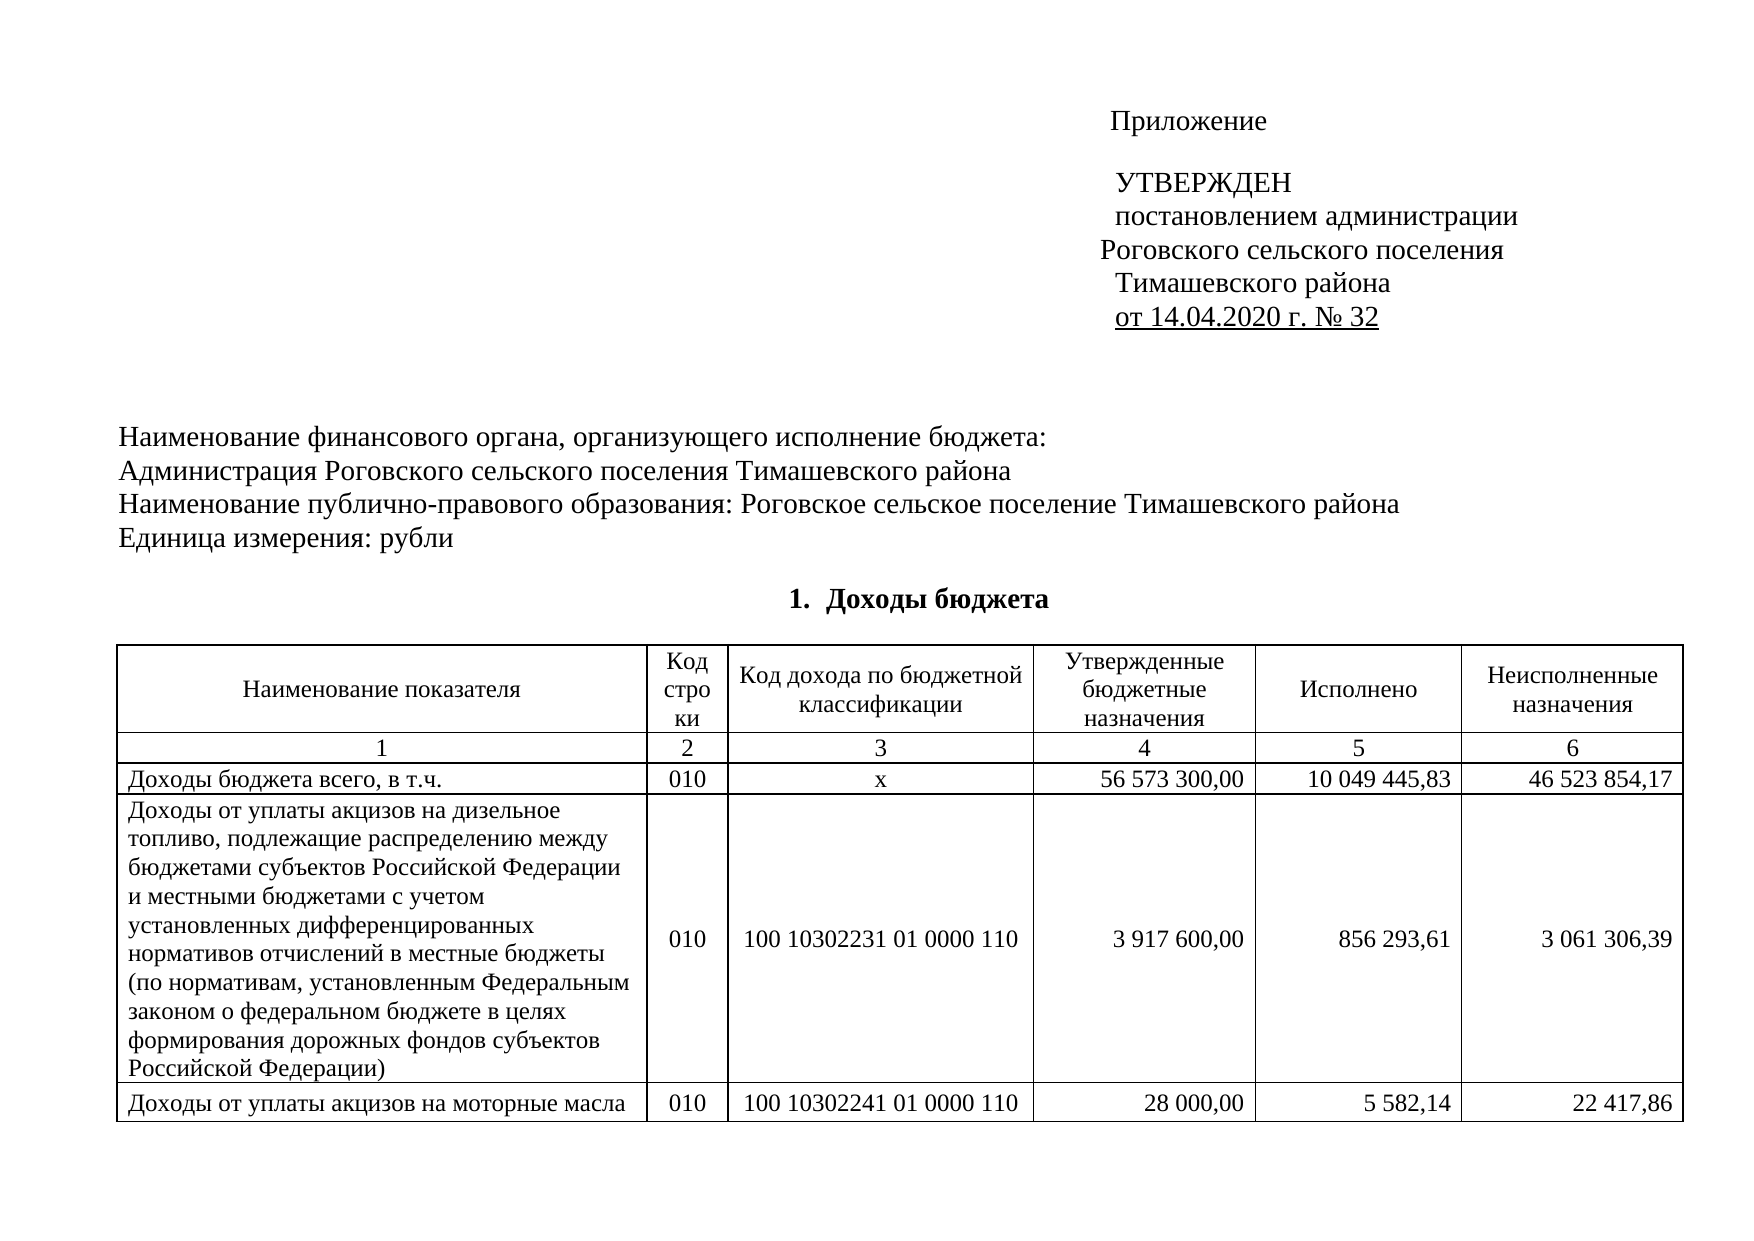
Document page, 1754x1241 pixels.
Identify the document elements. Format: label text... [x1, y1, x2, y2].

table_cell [118, 1083, 646, 1121]
text от 14.04.2020 г. № 32 [118, 299, 1695, 333]
table_cell 5 [1256, 733, 1461, 762]
table_cell 2 [648, 733, 727, 762]
table_cell 6 [1462, 733, 1682, 762]
text Тимашевского района [118, 266, 1695, 299]
table_cell 4 [1034, 733, 1255, 762]
table_cell 010 [648, 1083, 727, 1121]
table_cell 856 293,61 [1256, 795, 1461, 1082]
table_cell Доходы бюджета всего, в т.ч. [118, 764, 646, 793]
table_cell Код строки [648, 646, 727, 732]
table_cell х [729, 764, 1033, 793]
table_cell 46 523 854,17 [1462, 764, 1682, 793]
table_cell Наименование показателя [118, 646, 646, 732]
table_cell 010 [648, 764, 727, 793]
text УТВЕРЖДЕН [118, 165, 1695, 198]
table_cell 1 [118, 733, 646, 762]
table_cell 56 573 300,00 [1034, 764, 1255, 793]
table_header Доходы бюджета [117, 581, 1683, 644]
text постановлением администрации [118, 198, 1695, 232]
table_cell 10 049 445,83 [1256, 764, 1461, 793]
table_cell 3 [729, 733, 1033, 762]
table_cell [729, 1083, 1033, 1121]
table_cell Неисполненные назначения [1462, 646, 1682, 732]
text Администрация Роговского сельского поселения Тимашевского района [118, 453, 1695, 486]
table_cell 22 417,86 [1462, 1083, 1682, 1121]
table_cell Исполнено [1256, 646, 1461, 732]
text Приложение [118, 103, 1695, 137]
table_cell 010 [648, 795, 727, 1082]
table_cell 5 582,14 [1256, 1083, 1461, 1121]
text Наименование финансового органа, организующего исполнение бюджета: [118, 419, 1695, 453]
table_cell 3 917 600,00 [1034, 795, 1255, 1082]
table_cell Утвержденные бюджетные назначения [1034, 646, 1255, 732]
table_cell Доходы от уплаты акцизов на дизельное топливо, подлежащие распределению между бюджетами субъектов Российской Федерации и местными бюджетами с учетом установленных дифференцированных нормативов отчислений в местные бюджеты (по нормативам, установленным Федеральным законом о федеральном бюджете в целях формирования дорожных фондов субъектов Российской Федерации) [118, 795, 646, 1082]
table_cell 3 061 306,39 [1462, 795, 1682, 1082]
table_cell Код дохода по бюджетной классификации [729, 646, 1033, 732]
text Роговского сельского поселения [118, 232, 1695, 266]
table_cell 28 000,00 [1034, 1083, 1255, 1121]
table_cell 100 10302231 01 0000 110 [729, 795, 1033, 1082]
text Единица измерения: рубли [118, 520, 1695, 553]
text Наименование публично-правового образования: Роговское сельское поселение Тимашевского района [118, 486, 1695, 520]
